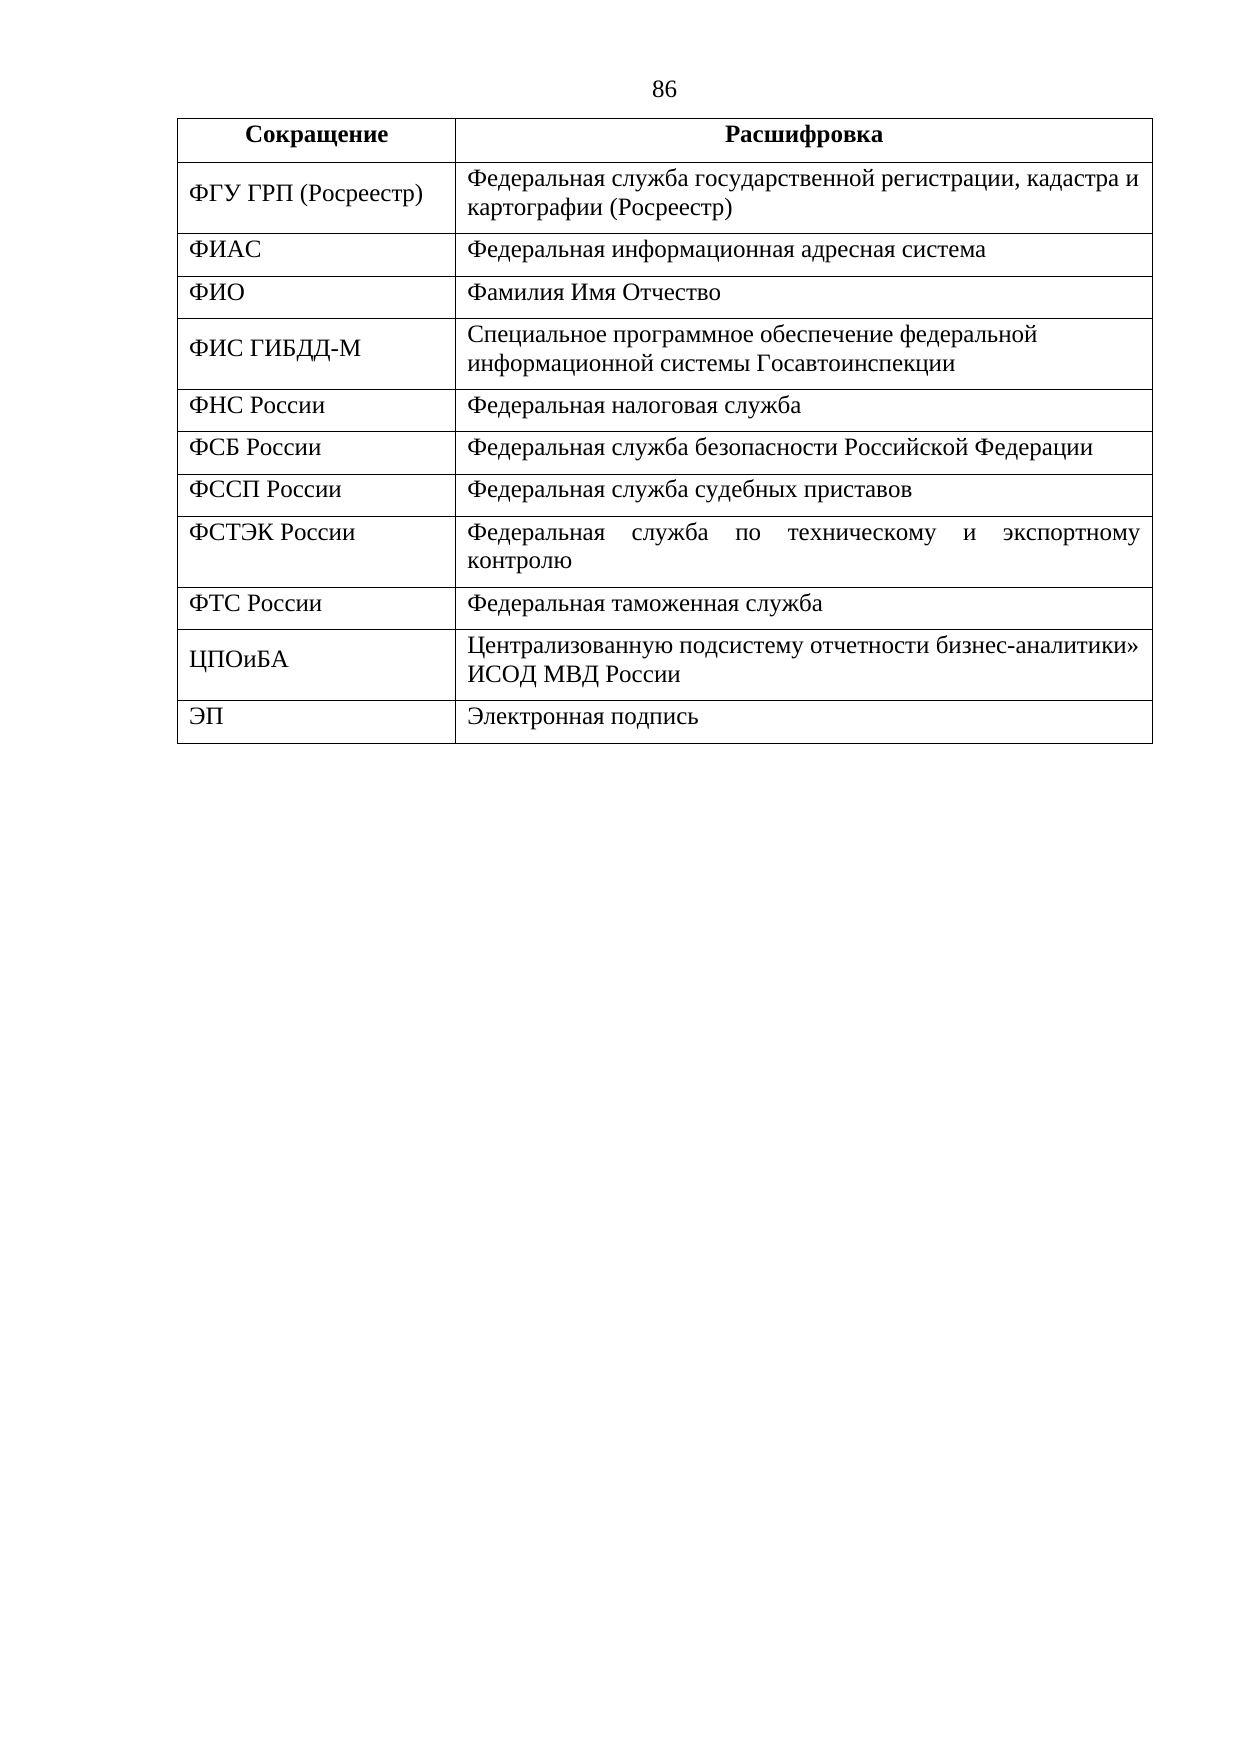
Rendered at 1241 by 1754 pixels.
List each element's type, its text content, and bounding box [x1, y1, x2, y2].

table_cell Федеральная налоговая служба [456, 390, 1152, 431]
table_cell Федеральная информационная адресная система [456, 234, 1152, 276]
table_cell ФСБ России [178, 432, 455, 473]
table_cell ФНС России [178, 390, 455, 431]
table_cell ФТС России [178, 588, 455, 629]
table_cell ФСТЭК России [178, 517, 455, 587]
table_cell ФГУ ГРП (Росреестр) [178, 163, 455, 233]
table_cell Фамилия Имя Отчество [456, 277, 1152, 318]
table_cell Федеральная служба по техническому и экспортному контролю [456, 517, 1152, 587]
table_cell Специальное программное обеспечение федеральной информационной системы Госавтоинспекции [456, 319, 1152, 389]
table_header Сокращение [178, 119, 455, 162]
table_cell ФИС ГИБДД-М [178, 319, 455, 389]
table_cell Федеральная служба государственной регистрации, кадастра и картографии (Росреестр) [456, 163, 1152, 233]
table_header Расшифровка [456, 119, 1152, 162]
table_cell ЭП [178, 701, 455, 742]
table_cell ФССП России [178, 475, 455, 516]
table_cell Электронная подпись [456, 701, 1152, 742]
table_cell Федеральная служба безопасности Российской Федерации [456, 432, 1152, 473]
table_cell Федеральная таможенная служба [456, 588, 1152, 629]
table_cell ФИО [178, 277, 455, 318]
table_cell Федеральная служба судебных приставов [456, 475, 1152, 516]
table_cell Централизованную подсистему отчетности бизнес-аналитики» ИСОД МВД России [456, 630, 1152, 700]
table_cell ФИАС [178, 234, 455, 276]
table_cell ЦПОиБА [178, 630, 455, 700]
